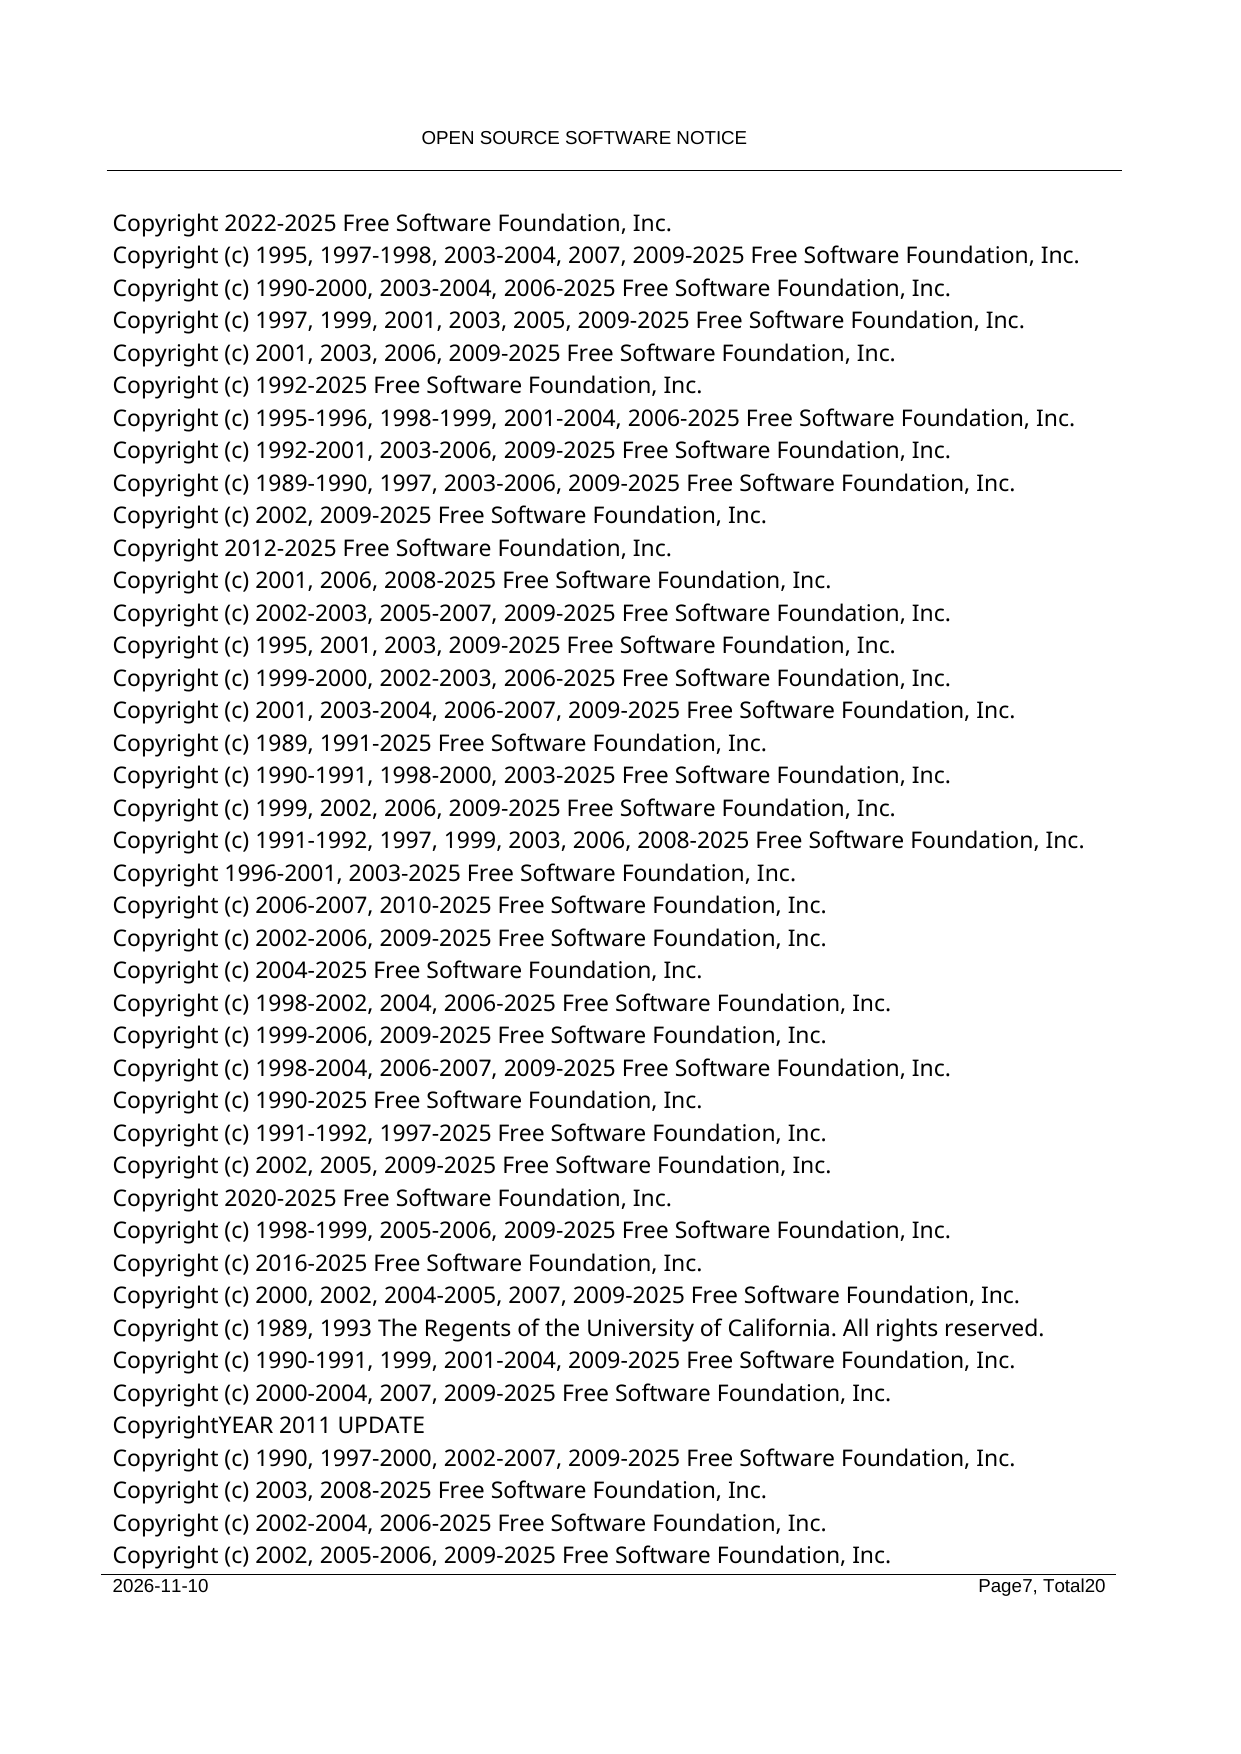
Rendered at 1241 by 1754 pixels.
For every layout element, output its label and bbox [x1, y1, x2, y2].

text [112, 206, 1128, 1571]
